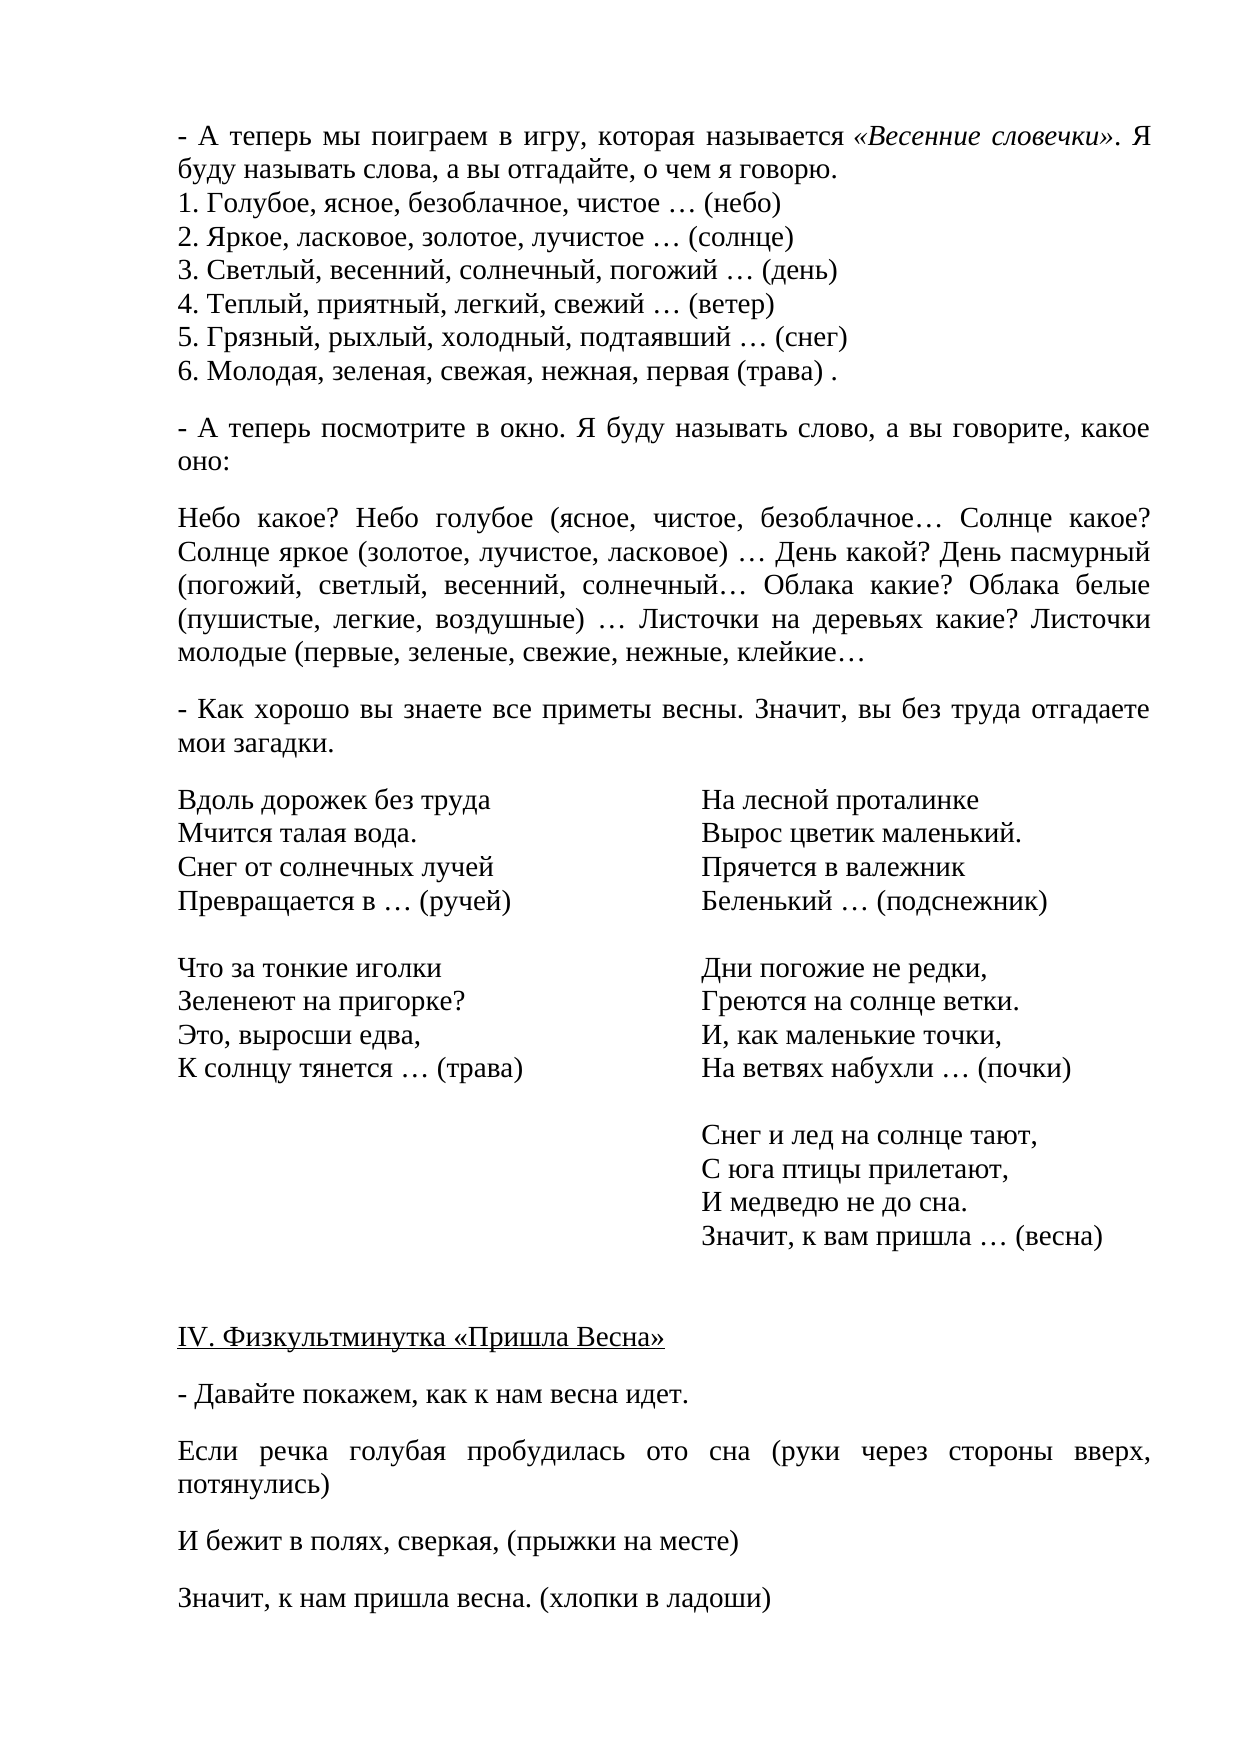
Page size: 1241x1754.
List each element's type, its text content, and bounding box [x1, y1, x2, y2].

text И бежит в полях, сверкая, (прыжки на месте) [177, 1523, 1152, 1557]
text Это, выросши едва, [177, 1017, 627, 1050]
text Превращается в … (ручей) [177, 883, 627, 916]
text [177, 1580, 1152, 1614]
text Зеленеют на пригорке? [177, 983, 627, 1017]
text С юга птицы прилетают, [701, 1151, 1152, 1184]
text - А теперь мы поиграем в игру, которая называется «Весенние словечки». Я буду называть слова, а вы отгадайте, о чем я говорю. [177, 118, 1152, 185]
text IV. Физкультминутка «Пришла Весна» [177, 1319, 1152, 1352]
text 2. Яркое, ласковое, золотое, лучистое … (солнце) [177, 219, 1152, 252]
text Снег от солнечных лучей [177, 849, 627, 883]
text 6. Молодая, зеленая, свежая, нежная, первая (трава) . [177, 353, 1152, 386]
text Прячется в валежник [701, 849, 1152, 883]
text - Давайте покажем, как к нам весна идет. [177, 1376, 1152, 1409]
text - А теперь посмотрите в окно. Я буду называть слово, а вы говорите, какое оно: [177, 410, 1152, 477]
text Если речка голубая пробудилась ото сна (руки через стороны вверх, потянулись) [177, 1433, 1152, 1500]
text Беленький … (подснежник) [701, 883, 1152, 916]
text Вырос цветик маленький. [701, 816, 1152, 849]
text Что за тонкие иголки [177, 950, 627, 983]
text И медведю не до сна. [701, 1184, 1152, 1218]
text Значит, к вам пришла … (весна) [701, 1218, 1152, 1252]
text На ветвях набухли … (почки) [701, 1050, 1152, 1084]
text И, как маленькие точки, [701, 1017, 1152, 1050]
text - Как хорошо вы знаете все приметы весны. Значит, вы без труда отгадаете мои загадки. [177, 692, 1152, 759]
text 5. Грязный, рыхлый, холодный, подтаявший … (снег) [177, 319, 1152, 353]
text Небо какое? Небо голубое (ясное, чистое, безоблачное… Солнце какое? Солнце яркое (золотое, лучистое, ласковое) … День какой? День пасмурный (погожий, светлый, весенний, солнечный… Облака какие? Облака белые (пушистые, легкие, воздушные) … Листочки на деревьях какие? Листочки молодые (первые, зеленые, свежие, нежные, клейкие… [177, 500, 1152, 668]
text На лесной проталинке [701, 782, 1152, 816]
text Вдоль дорожек без труда [177, 782, 627, 816]
text 4. Теплый, приятный, легкий, свежий … (ветер) [177, 286, 1152, 319]
text 3. Светлый, весенний, солнечный, погожий … (день) [177, 252, 1152, 286]
text Мчится талая вода. [177, 816, 627, 849]
text 1. Голубое, ясное, безоблачное, чистое … (небо) [177, 185, 1152, 219]
text Греются на солнце ветки. [701, 983, 1152, 1017]
text К солнцу тянется … (трава) [177, 1050, 627, 1084]
text Дни погожие не редки, [701, 950, 1152, 983]
text Снег и лед на солнце тают, [701, 1117, 1152, 1151]
